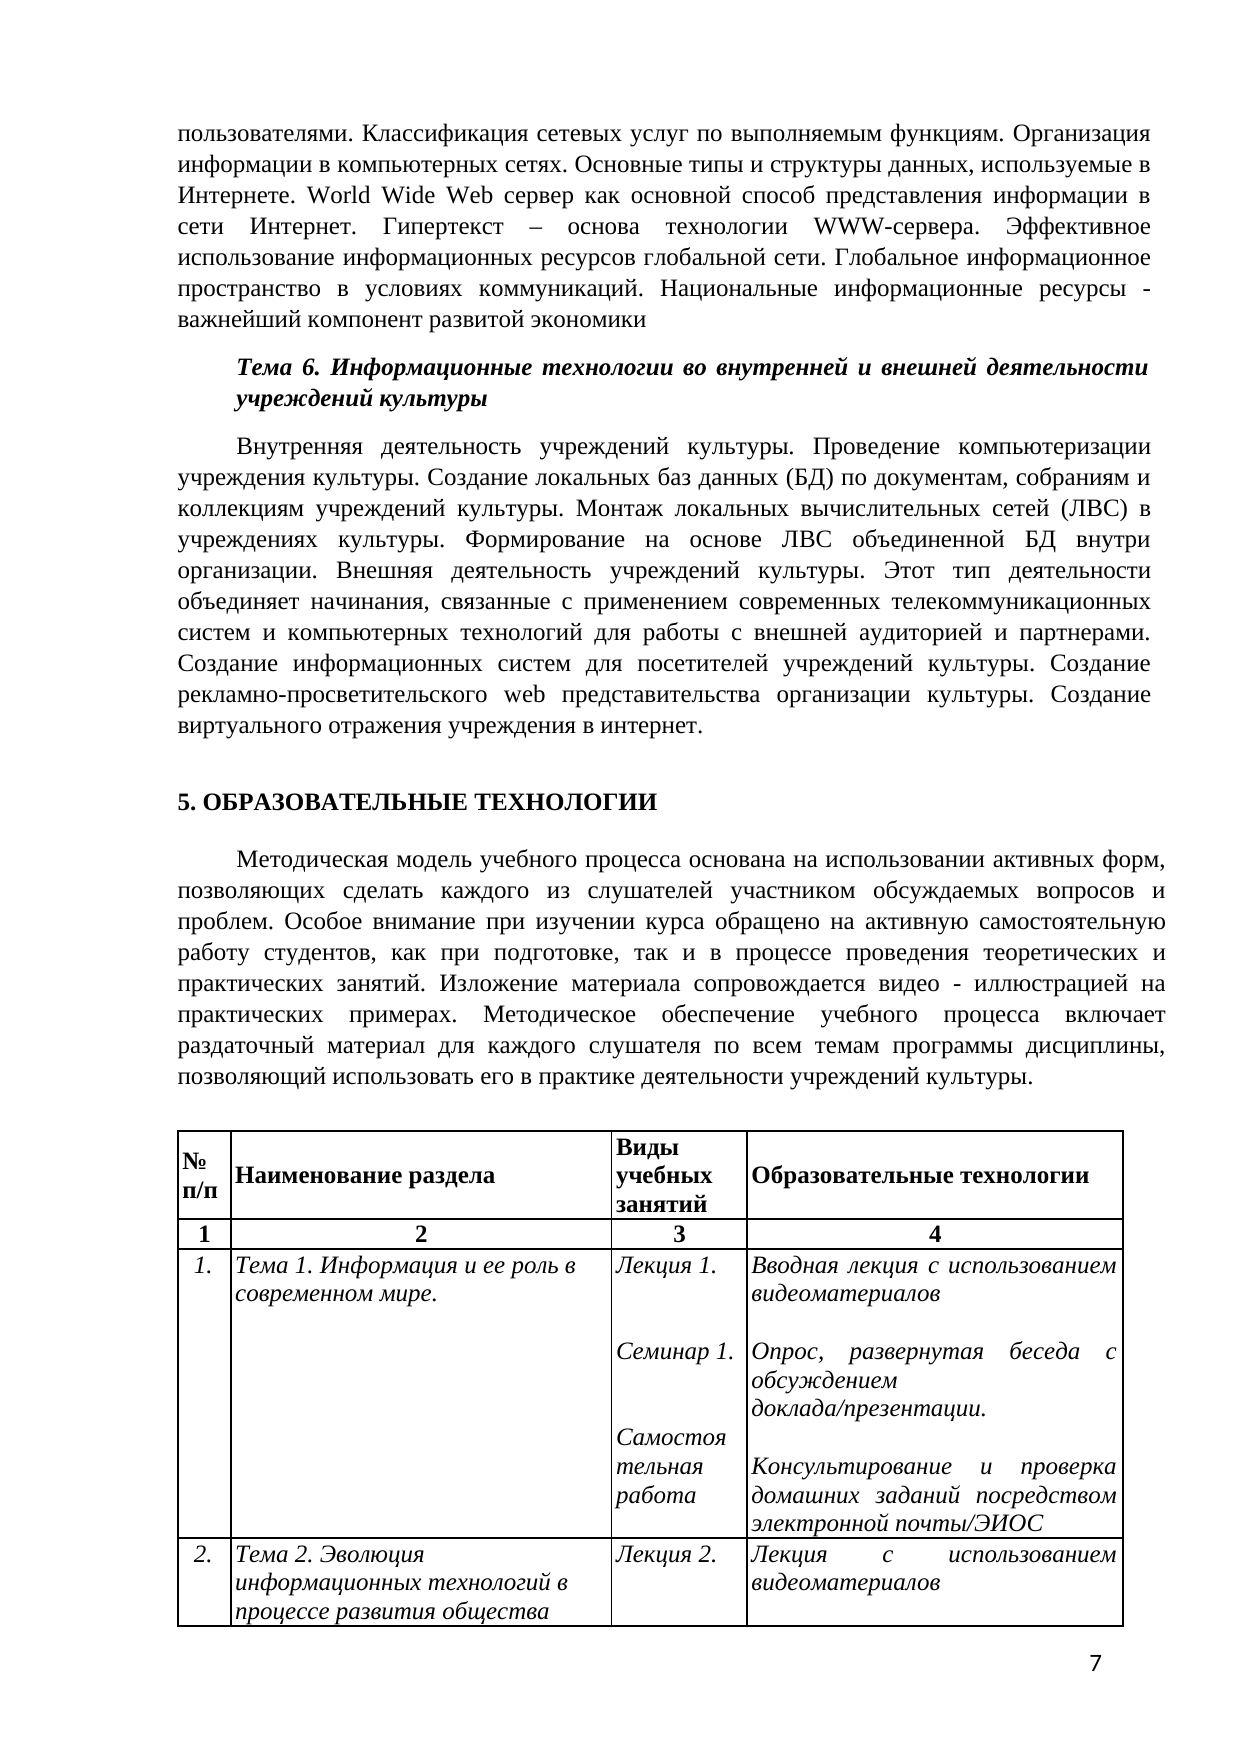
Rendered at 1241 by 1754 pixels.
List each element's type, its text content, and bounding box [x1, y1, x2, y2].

text Методическая модель учебного процесса основана на использовании активных форм, позволяющих сделать каждого из слушателей участником обсуждаемых вопросов и проблем. Особое внимание при изучении курса обращено на активную самостоятельную работу студентов, как при подготовке, так и в процессе проведения теоретических и практических занятий. Изложение материала сопровождается видео - иллюстрацией на практических примерах. Методическое обеспечение учебного процесса включает раздаточный материал для каждого слушателя по всем темам программы дисциплины, позволяющий использовать его в практике деятельности учреждений культуры. [177, 844, 1167, 1090]
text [177, 118, 1152, 333]
table_header Виды учебных занятий [612, 1132, 746, 1218]
text 5. ОБРАЗОВАТЕЛЬНЫЕ ТЕХНОЛОГИИ [177, 787, 1152, 815]
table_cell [232, 1539, 611, 1625]
table_cell Вводная лекция с использованием видеоматериалов Опрос, развернутая беседа с обсуждением доклада/презентации. Консультирование и проверка домашних заданий посредством электронной почты/ЭИОС [748, 1250, 1122, 1537]
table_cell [612, 1539, 746, 1625]
table_cell 2 [232, 1220, 611, 1248]
table_header № п/п [179, 1132, 230, 1218]
table_cell 1. [179, 1250, 230, 1537]
table_header Образовательные технологии [748, 1132, 1122, 1218]
table_cell Тема 1. Информация и ее роль в современном мире. [232, 1250, 611, 1537]
table_cell 4 [748, 1220, 1122, 1248]
table_cell 1 [179, 1220, 230, 1248]
table_cell 3 [612, 1220, 746, 1248]
text Внутренняя деятельность учреждений культуры. Проведение компьютеризации учреждения культуры. Создание локальных баз данных (БД) по документам, собраниям и коллекциям учреждений культуры. Монтаж локальных вычислительных сетей (ЛВС) в учреждениях культуры. Формирование на основе ЛВС объединенной БД внутри организации. Внешняя деятельность учреждений культуры. Этот тип деятельности объединяет начинания, связанные с применением современных телекоммуникационных систем и компьютерных технологий для работы с внешней аудиторией и партнерами. Создание информационных систем для посетителей учреждений культуры. Создание рекламно-просветительского web представительства организации культуры. Создание виртуального отражения учреждения в интернет. [177, 431, 1152, 739]
text Тема 6. Информационные технологии во внутренней и внешней деятельности учреждений культуры [236, 352, 1152, 412]
table_header Наименование раздела [232, 1132, 611, 1218]
table_cell Лекция 1. Семинар 1. Самостоятельная работа [612, 1250, 746, 1537]
table_cell 2. [179, 1539, 230, 1625]
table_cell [748, 1539, 1122, 1625]
